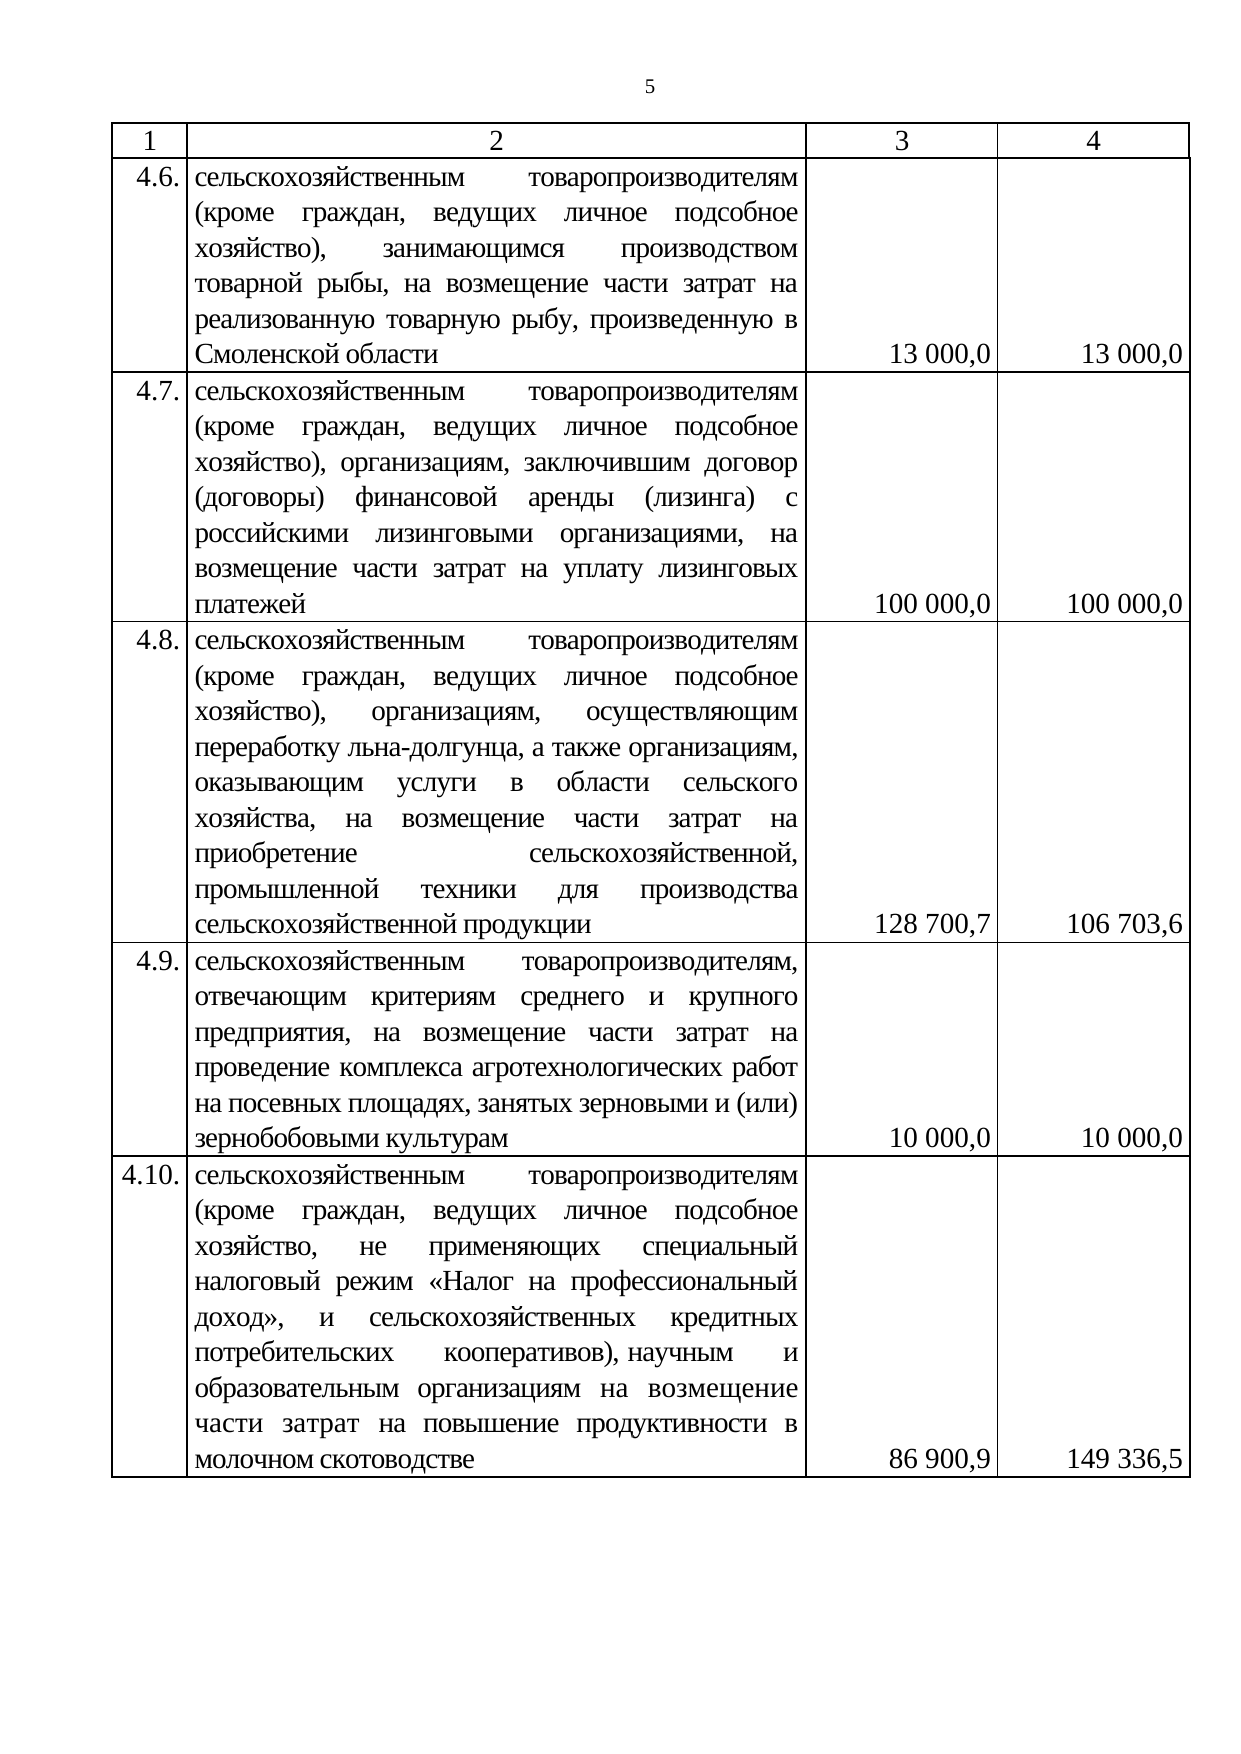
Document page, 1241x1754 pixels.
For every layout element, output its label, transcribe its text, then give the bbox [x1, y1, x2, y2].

table_cell 86 900,9 [807, 1157, 997, 1476]
table_cell сельскохозяйственным товаропроизводителям (кроме граждан, ведущих личное подсобное хозяйство), организациям, заключившим договор (договоры) финансовой аренды (лизинга) с российскими лизинговыми организациями, на возмещение части затрат на уплату лизинговых платежей [188, 373, 805, 621]
table_cell 4.9. [113, 943, 186, 1155]
table_cell сельскохозяйственным товаропроизводителям, отвечающим критериям среднего и крупного предприятия, на возмещение части затрат на проведение комплекса агротехнологических работ на посевных площадях, занятых зерновыми и (или) зернобобовыми культурам [188, 943, 805, 1155]
table_header 2 [188, 124, 805, 157]
table_header 4 [998, 124, 1188, 157]
table_cell 10 000,0 [998, 943, 1189, 1155]
table_header 1 [113, 124, 186, 157]
table_cell сельскохозяйственным товаропроизводителям (кроме граждан, ведущих личное подсобное хозяйство), организациям, осуществляющим переработку льна-долгунца, а также организациям, оказывающим услуги в области сельского хозяйства, на возмещение части затрат на приобретение сельскохозяйственной, промышленной техники для производства сельскохозяйственной продукции [188, 622, 805, 941]
table_header 3 [807, 124, 997, 157]
table_cell 106 703,6 [998, 622, 1189, 941]
table_cell 4.8. [113, 622, 186, 941]
table_cell 149 336,5 [998, 1157, 1189, 1476]
table_cell 13 000,0 [998, 159, 1189, 371]
table_cell 4.10. [113, 1157, 186, 1476]
table_cell 100 000,0 [998, 373, 1189, 621]
table_cell сельскохозяйственным товаропроизводителям (кроме граждан, ведущих личное подсобное хозяйство), занимающимся производством товарной рыбы, на возмещение части затрат на реализованную товарную рыбу, произведенную в Смоленской области [188, 159, 805, 371]
table_cell 128 700,7 [807, 622, 997, 941]
table_cell 4.6. [113, 159, 186, 371]
table_cell сельскохозяйственным товаропроизводителям (кроме граждан, ведущих личное подсобное хозяйство, не применяющих специальный налоговый режим «Налог на профессиональный доход», и сельскохозяйственных кредитных потребительских кооперативов), научным и образовательным организациям на возмещение части затрат на повышение продуктивности в молочном скотоводстве [188, 1157, 805, 1476]
table_cell 10 000,0 [807, 943, 997, 1155]
table_cell 100 000,0 [807, 373, 997, 621]
table_cell 13 000,0 [807, 159, 997, 371]
table_cell 4.7. [113, 373, 186, 621]
